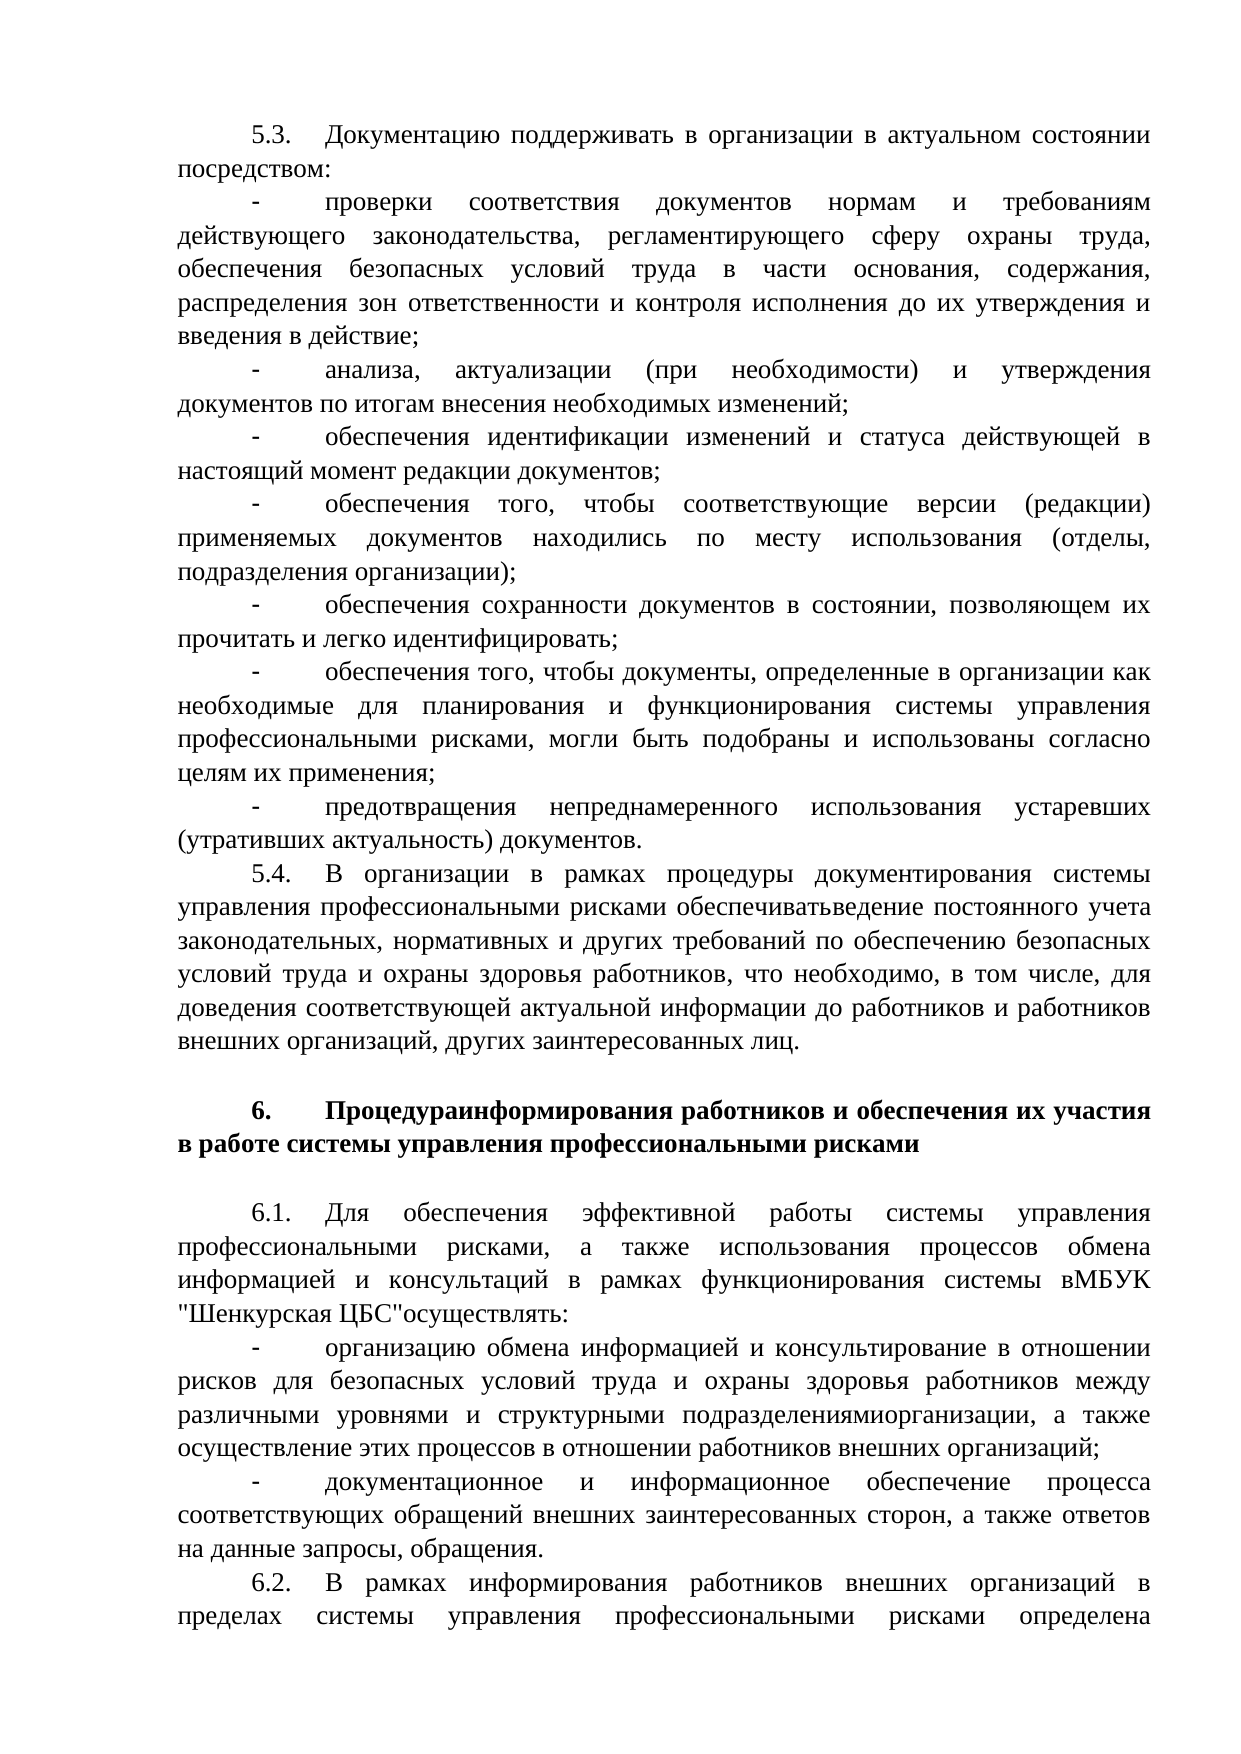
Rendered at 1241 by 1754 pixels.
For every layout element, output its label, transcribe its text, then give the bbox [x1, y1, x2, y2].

list обеспечения того, чтобы соответствующие версии (редакции) применяемых документов находились по месту использования (отделы, подразделения организации); [177, 487, 1152, 586]
list документационное и информационное обеспечение процесса соответствующих обращений внешних заинтересованных сторон, а также ответов на данные запросы, обращения. [177, 1465, 1152, 1563]
list проверки соответствия документов нормам и требованиям действующего законодательства, регламентирующего сферу охраны труда, обеспечения безопасных условий труда в части основания, содержания, распределения зон ответственности и контроля исполнения до их утверждения и введения в действие; [177, 185, 1152, 351]
list анализа, актуализации (при необходимости) и утверждения документов по итогам внесения необходимых изменений; [177, 353, 1152, 418]
list обеспечения сохранности документов в состоянии, позволяющем их прочитать и легко идентифицировать; [177, 588, 1152, 653]
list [177, 1566, 1152, 1630]
list обеспечения того, чтобы документы, определенные в организации как необходимые для планирования и функционирования системы управления профессиональными рисками, могли быть подобраны и использованы согласно целям их применения; [177, 655, 1152, 787]
list обеспечения идентификации изменений и статуса действующей в настоящий момент редакции документов; [177, 420, 1152, 485]
list предотвращения непреднамеренного использования устаревших (утративших актуальность) документов. [177, 789, 1152, 854]
list В организации в рамках процедуры документирования системы управления профессиональными рисками обеспечиватьведение постоянного учета законодательных, нормативных и других требований по обеспечению безопасных условий труда и охраны здоровья работников, что необходимо, в том числе, для доведения соответствующей актуальной информации до работников и работников внешних организаций, других заинтересованных лиц. [177, 857, 1152, 1056]
list Процедураинформирования работников и обеспечения их участия в работе системы управления профессиональными рисками [177, 1094, 1152, 1158]
list организацию обмена информацией и консультирование в отношении рисков для безопасных условий труда и охраны здоровья работников между различными уровнями и структурными подразделениямиорганизации, а также осуществление этих процессов в отношении работников внешних организаций; [177, 1331, 1152, 1463]
list Документацию поддерживать в организации в актуальном состоянии посредством: [177, 118, 1152, 183]
list Для обеспечения эффективной работы системы управления профессиональными рисками, а также использования процессов обмена информацией и консультаций в рамках функционирования системы вМБУК "Шенкурская ЦБС"осуществлять: [177, 1197, 1152, 1328]
